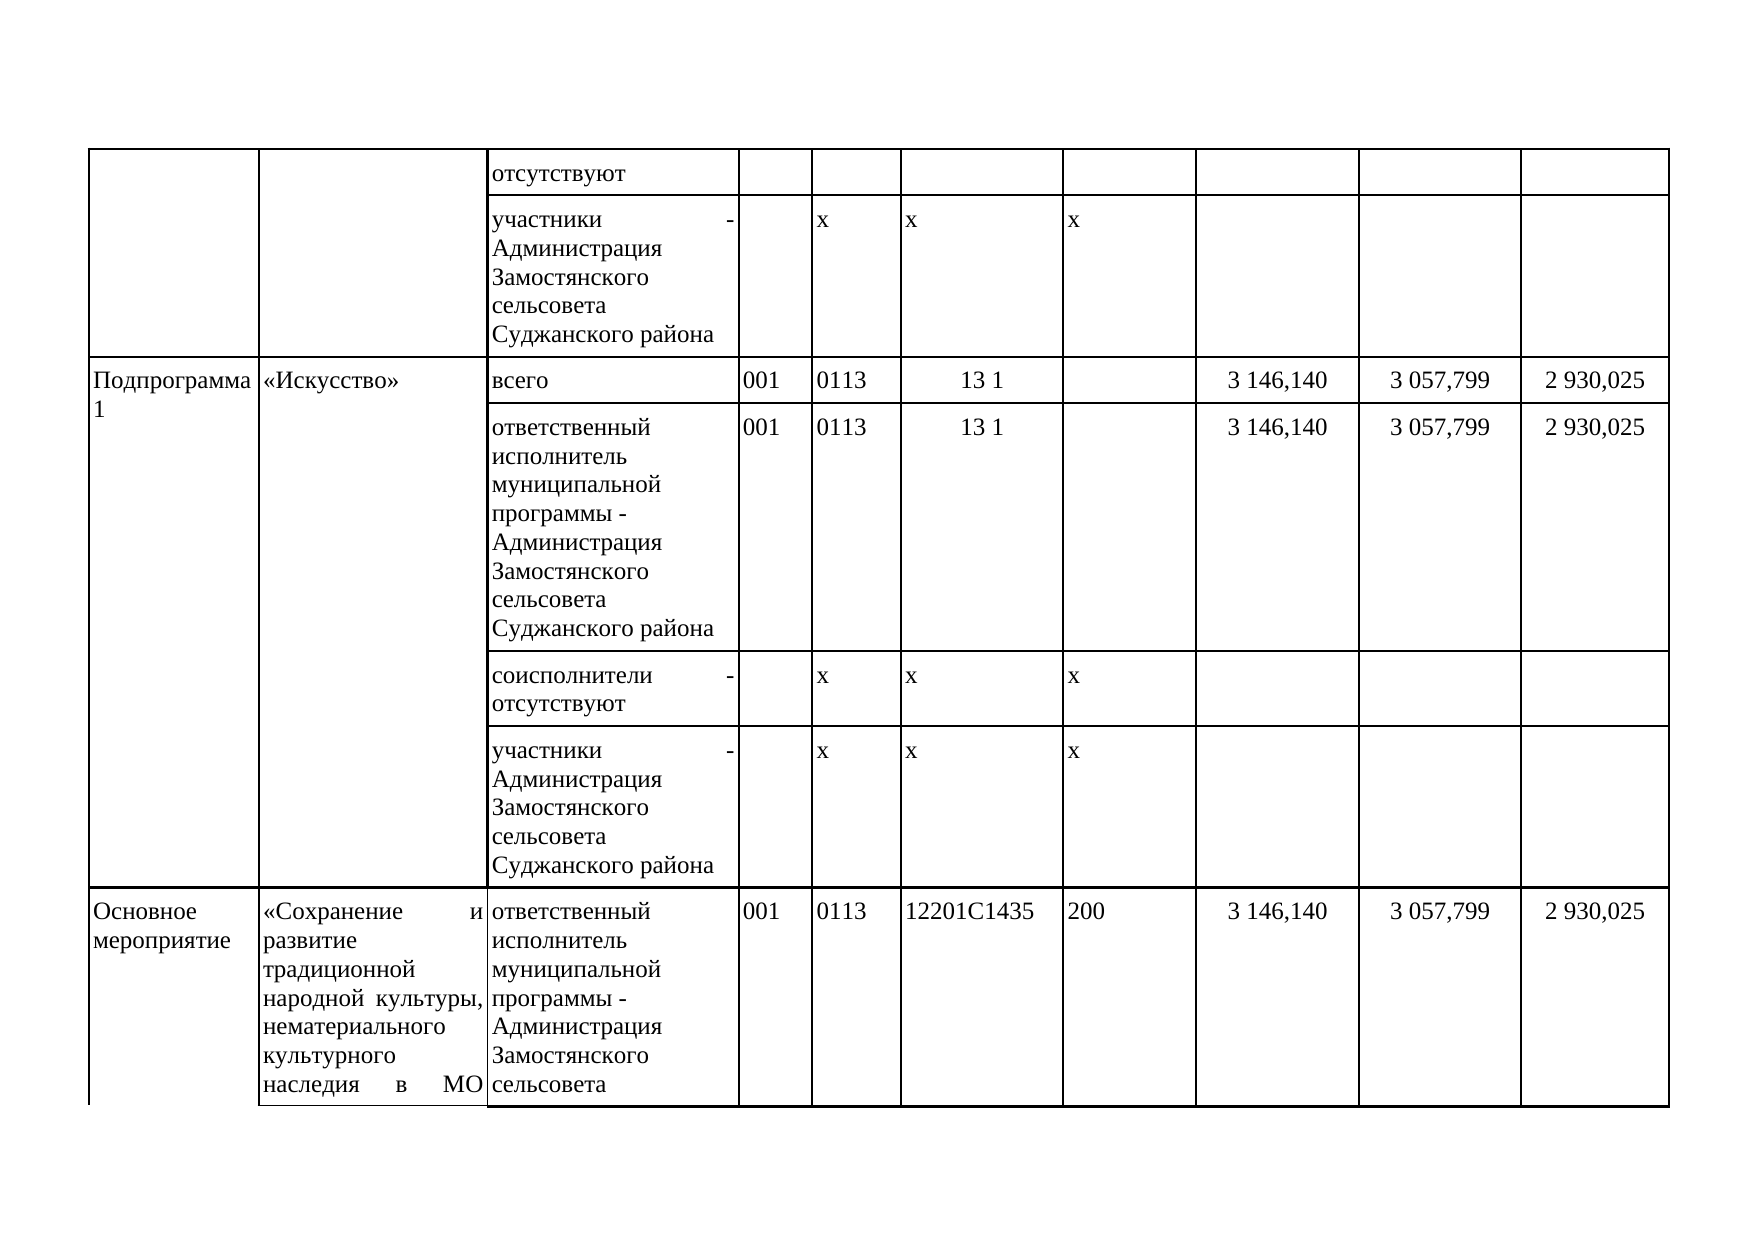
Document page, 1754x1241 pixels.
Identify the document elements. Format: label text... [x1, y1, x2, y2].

table_cell 001 [740, 358, 811, 402]
table_cell участники - Администрация Замостянского сельсовета Суджанского района [489, 196, 738, 356]
table_cell x [1064, 150, 1195, 194]
table_cell 3 057,799 [1360, 889, 1520, 1105]
table_cell [740, 727, 811, 886]
table_cell [1522, 196, 1668, 356]
table_cell [1064, 404, 1195, 650]
table_cell [1064, 358, 1195, 402]
table_cell x [813, 727, 900, 886]
table_cell x [1064, 727, 1195, 886]
table_cell 2 930,025 [1522, 358, 1668, 402]
table_cell x [902, 727, 1062, 886]
table_cell [1360, 150, 1520, 194]
table_cell 13 1 [902, 358, 1062, 402]
table_cell 3 146,140 [1197, 889, 1358, 1105]
table_cell ответственный исполнитель муниципальной программы - Администрация Замостянского сельсовета Суджанского района [489, 404, 738, 650]
table_cell x [813, 652, 900, 725]
table_cell x [1064, 652, 1195, 725]
table_cell соисполнители - отсутствуют [489, 652, 738, 725]
table_cell [1197, 727, 1358, 886]
table_cell 2 930,025 [1522, 404, 1668, 650]
table_cell [1197, 196, 1358, 356]
table_cell 0113 [813, 404, 900, 650]
table_cell x [902, 196, 1062, 356]
table_cell 0113 [813, 889, 900, 1105]
table_cell 3 057,799 [1360, 404, 1520, 650]
table_cell [1522, 652, 1668, 725]
table_cell 12201С1435 [902, 889, 1062, 1105]
table_cell 0113 [813, 358, 900, 402]
table_cell 2 930,025 [1522, 889, 1668, 1105]
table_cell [489, 150, 738, 194]
table_cell [1197, 652, 1358, 725]
table_cell 200 [1064, 889, 1195, 1105]
table_cell [1360, 196, 1520, 356]
table_cell x [813, 196, 900, 356]
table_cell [260, 889, 487, 1105]
table_cell Подпрограмма1 [90, 358, 258, 886]
table_cell всего [489, 358, 738, 402]
table_cell участники - Администрация Замостянского сельсовета Суджанского района [489, 727, 738, 886]
table_cell x [813, 150, 900, 194]
table_cell 001 [740, 889, 811, 1105]
table_cell [1360, 727, 1520, 886]
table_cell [488, 889, 738, 1105]
table_cell x [902, 652, 1062, 725]
table_cell 13 1 [902, 404, 1062, 650]
table_cell [1522, 150, 1668, 194]
table_cell [740, 652, 811, 725]
table_cell 001 [740, 404, 811, 650]
table_cell [740, 150, 811, 194]
table_cell 3 146,140 [1197, 358, 1358, 402]
table_cell x [1064, 196, 1195, 356]
table_cell [740, 196, 811, 356]
table_cell 3 057,799 [1360, 358, 1520, 402]
table_cell 3 146,140 [1197, 404, 1358, 650]
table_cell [90, 889, 258, 1105]
table_cell [1197, 150, 1358, 194]
table_cell [1522, 727, 1668, 886]
table_cell x [902, 150, 1062, 194]
table_cell [1360, 652, 1520, 725]
table_cell «Искусство» [260, 358, 486, 886]
